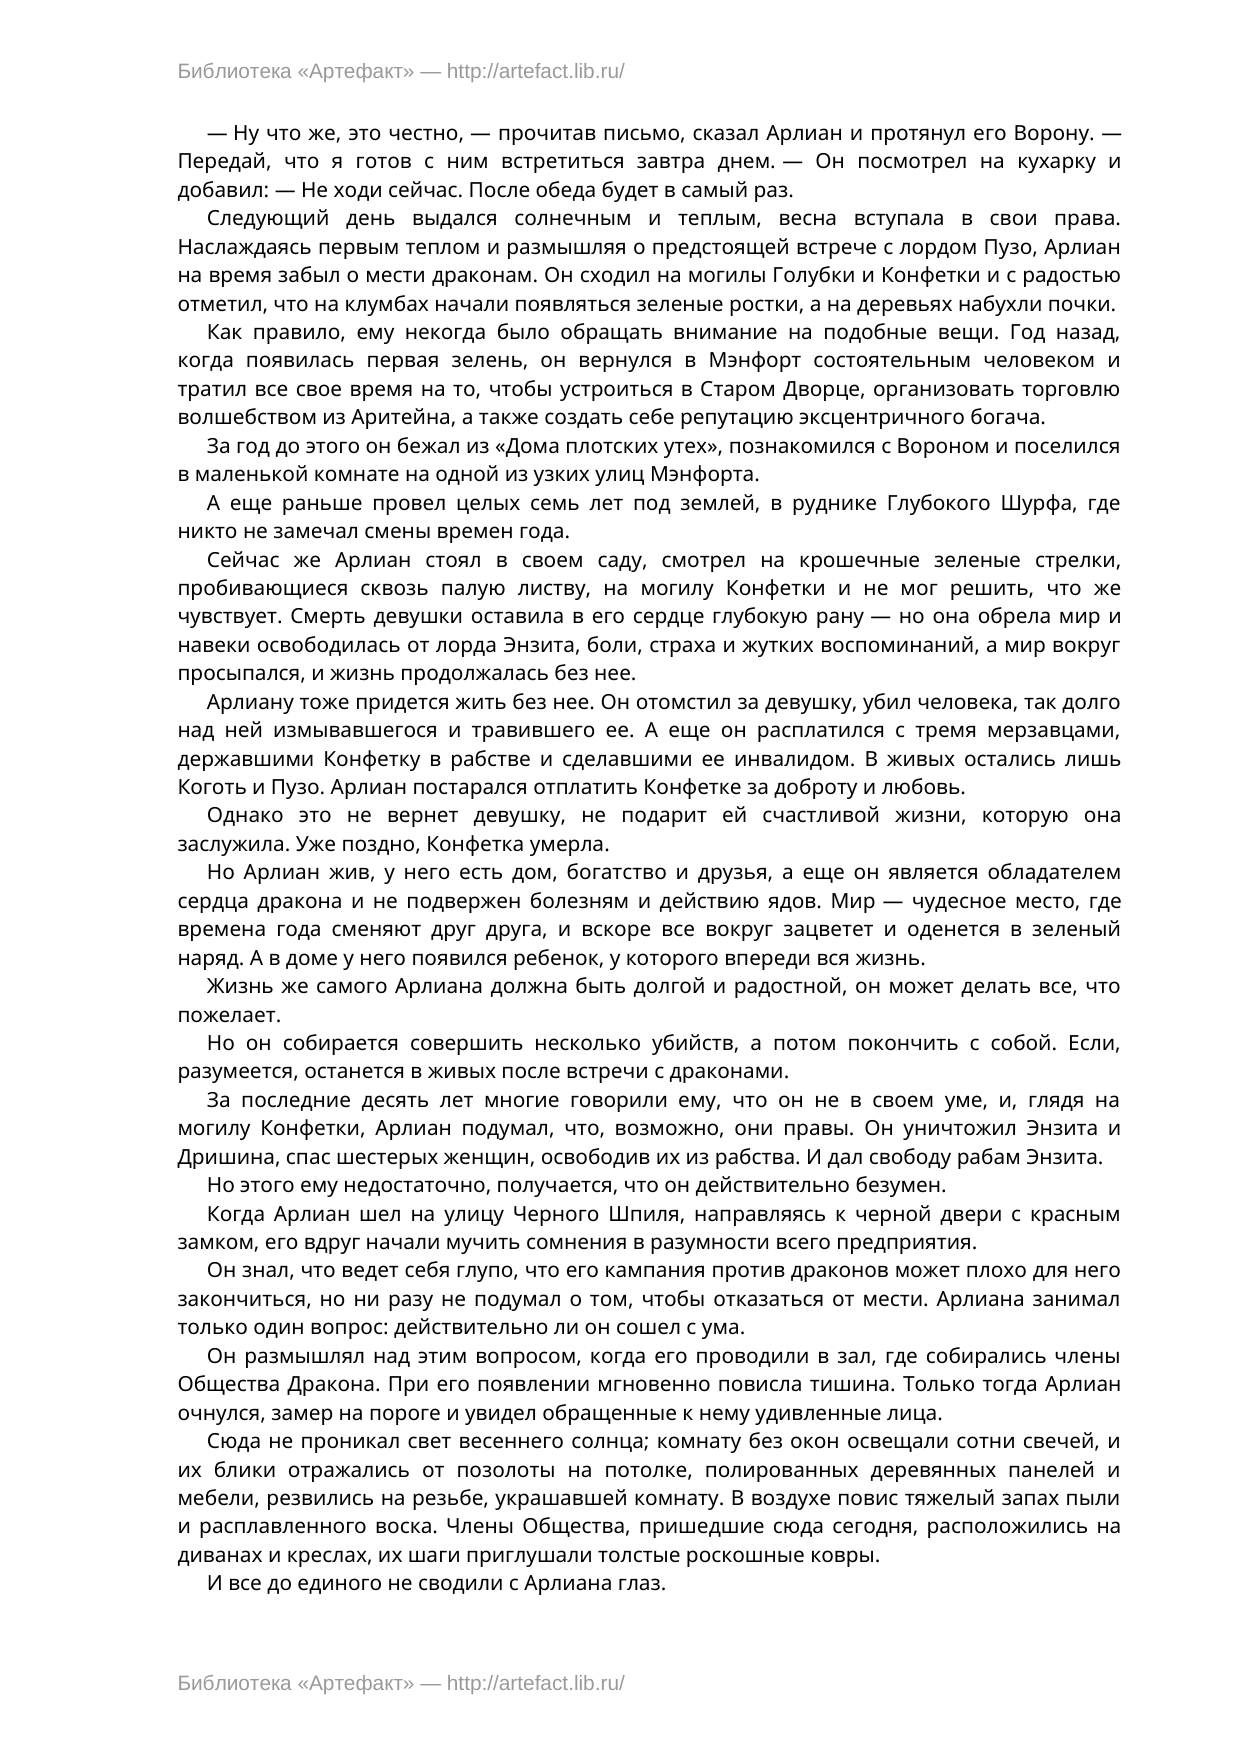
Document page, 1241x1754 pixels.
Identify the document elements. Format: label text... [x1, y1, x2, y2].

text Но этого ему недостаточно, получается, что он действительно безумен. [177, 1170, 1122, 1199]
text И все до единого не сводили с Арлиана глаз. [177, 1568, 1122, 1597]
text За последние десять лет многие говорили ему, что он не в своем уме, и, глядя на могилу Конфетки, Арлиан подумал, что, возможно, они правы. Он уничтожил Энзита и Дришина, спас шестерых женщин, освободив их из рабства. И дал свободу рабам Энзита. [177, 1085, 1122, 1170]
text Сейчас же Арлиан стоял в своем саду, смотрел на крошечные зеленые стрелки, пробивающиеся сквозь палую листву, на могилу Конфетки и не мог решить, что же чувствует. Смерть девушки оставила в его сердце глубокую рану — но она обрела мир и навеки освободилась от лорда Энзита, боли, страха и жутких воспоминаний, а мир вокруг просыпался, и жизнь продолжалась без нее. [177, 545, 1122, 687]
text Но Арлиан жив, у него есть дом, богатство и друзья, а еще он является обладателем сердца дракона и не подвержен болезням и действию ядов. Мир — чудесное место, где времена года сменяют друг друга, и вскоре все вокруг зацветет и оденется в зеленый наряд. А в доме у него появился ребенок, у которого впереди вся жизнь. [177, 857, 1122, 971]
text — Ну что же, это честно, — прочитав письмо, сказал Арлиан и протянул его Ворону. — Передай, что я готов с ним встретиться завтра днем. — Он посмотрел на кухарку и добавил: — Не ходи сейчас. После обеда будет в самый раз. [177, 118, 1122, 203]
text Арлиану тоже придется жить без нее. Он отомстил за девушку, убил человека, так долго над ней измывавшегося и травившего ее. А еще он расплатился с тремя мерзавцами, державшими Конфетку в рабстве и сделавшими ее инвалидом. В живых остались лишь Коготь и Пузо. Арлиан постарался отплатить Конфетке за доброту и любовь. [177, 687, 1122, 801]
text За год до этого он бежал из «Дома плотских утех», познакомился с Вороном и поселился в маленькой комнате на одной из узких улиц Мэнфорта. [177, 431, 1122, 488]
text Как правило, ему некогда было обращать внимание на подобные вещи. Год назад, когда появилась первая зелень, он вернулся в Мэнфорт состоятельным человеком и тратил все свое время на то, чтобы устроиться в Старом Дворце, организовать торговлю волшебством из Аритейна, а также создать себе репутацию эксцентричного богача. [177, 317, 1122, 431]
text Однако это не вернет девушку, не подарит ей счастливой жизни, которую она заслужила. Уже поздно, Конфетка умерла. [177, 801, 1122, 857]
text Сюда не проникал свет весеннего солнца; комнату без окон освещали сотни свечей, и их блики отражались от позолоты на потолке, полированных деревянных панелей и мебели, резвились на резьбе, украшавшей комнату. В воздухе повис тяжелый запах пыли и расплавленного воска. Члены Общества, пришедшие сюда сегодня, расположились на диванах и креслах, их шаги приглушали толстые роскошные ковры. [177, 1426, 1122, 1568]
text Когда Арлиан шел на улицу Черного Шпиля, направляясь к черной двери с красным замком, его вдруг начали мучить сомнения в разумности всего предприятия. [177, 1199, 1122, 1256]
text А еще раньше провел целых семь лет под землей, в руднике Глубокого Шурфа, где никто не замечал смены времен года. [177, 488, 1122, 545]
text Он знал, что ведет себя глупо, что его кампания против драконов может плохо для него закончиться, но ни разу не подумал о том, чтобы отказаться от мести. Арлиана занимал только один вопрос: действительно ли он сошел с ума. [177, 1256, 1122, 1341]
text Следующий день выдался солнечным и теплым, весна вступала в свои права. Наслаждаясь первым теплом и размышляя о предстоящей встрече с лордом Пузо, Арлиан на время забыл о мести драконам. Он сходил на могилы Голубки и Конфетки и с радостью отметил, что на клумбах начали появляться зеленые ростки, а на деревьях набухли почки. [177, 203, 1122, 317]
text Он размышлял над этим вопросом, когда его проводили в зал, где собирались члены Общества Дракона. При его появлении мгновенно повисла тишина. Только тогда Арлиан очнулся, замер на пороге и увидел обращенные к нему удивленные лица. [177, 1341, 1122, 1426]
text Но он собирается совершить несколько убийств, а потом покончить с собой. Если, разумеется, останется в живых после встречи с драконами. [177, 1028, 1122, 1085]
text Жизнь же самого Арлиана должна быть долгой и радостной, он может делать все, что пожелает. [177, 971, 1122, 1028]
